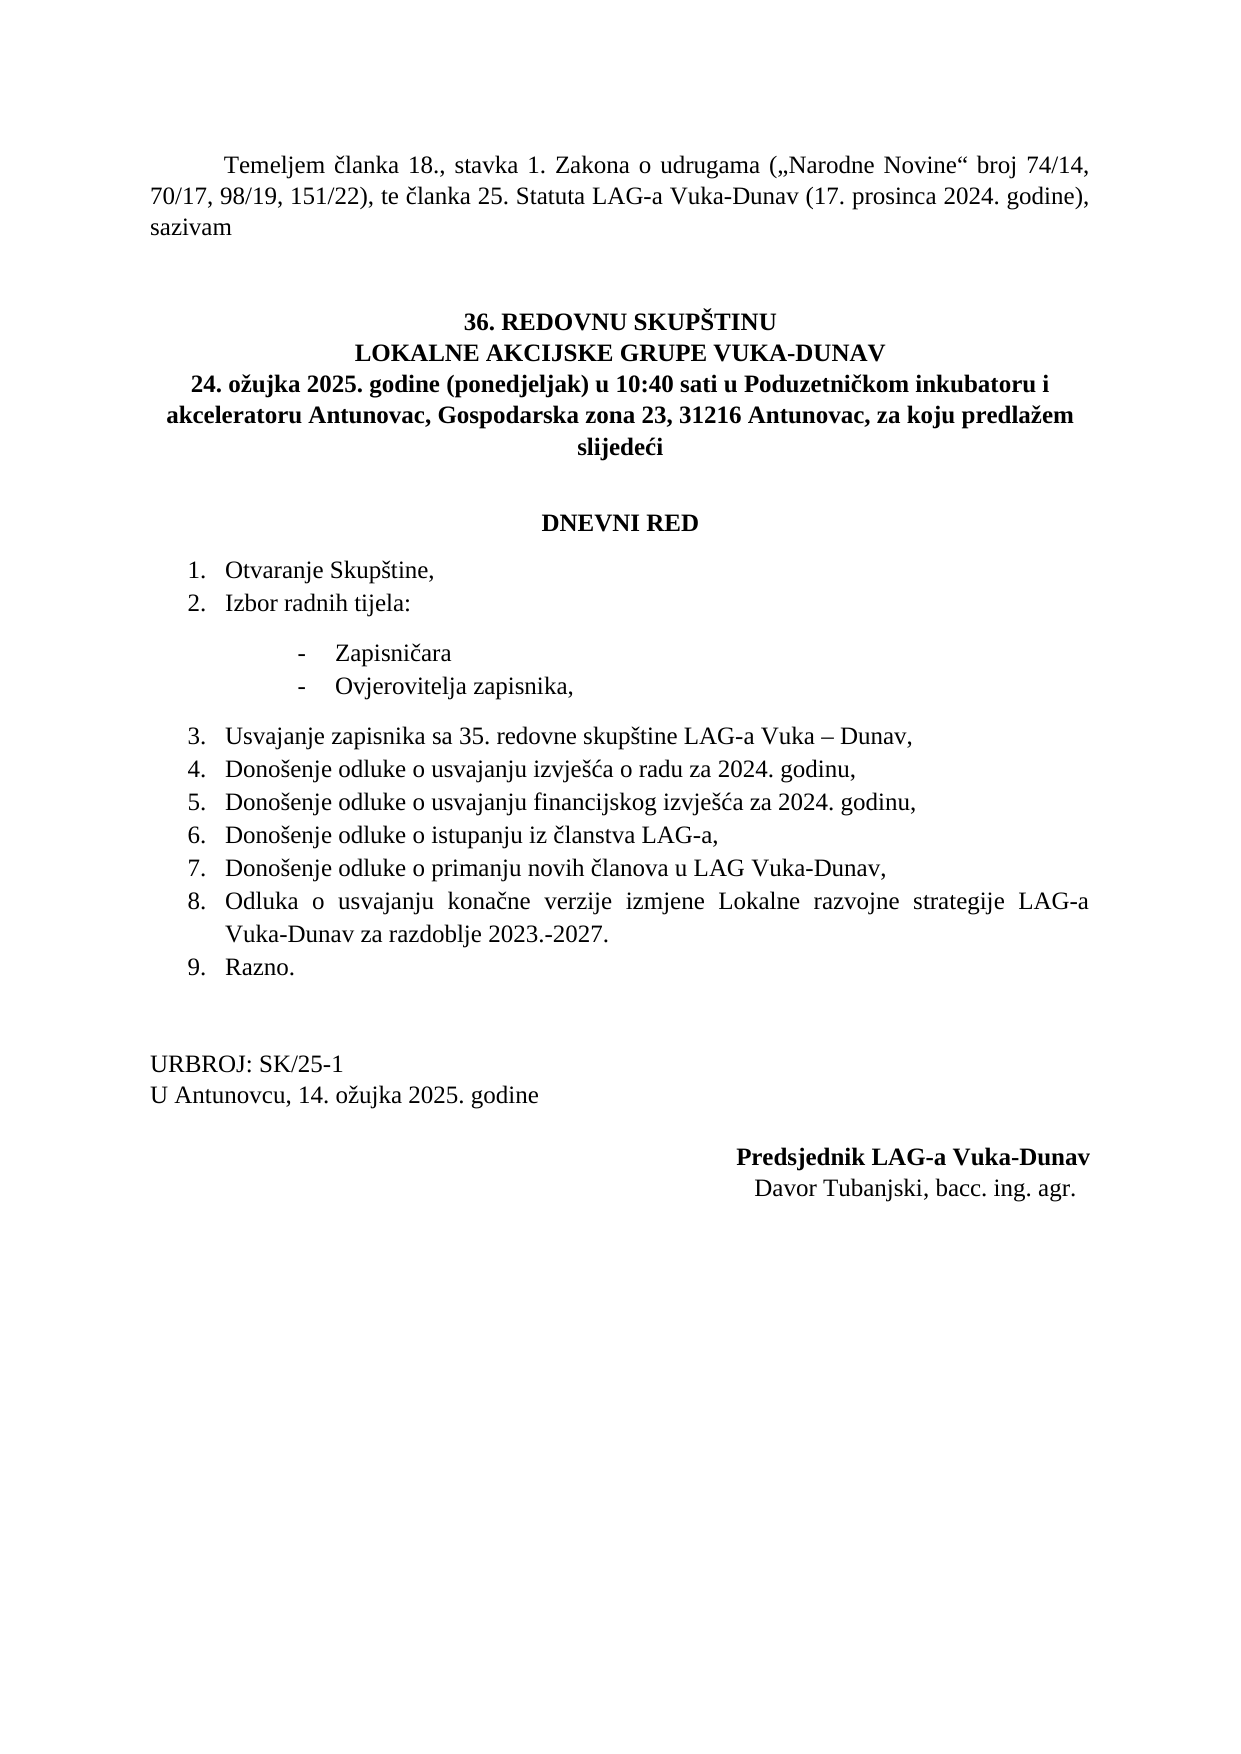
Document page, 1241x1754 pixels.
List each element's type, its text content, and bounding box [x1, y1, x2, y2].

text Davor Tubanjski, bacc. ing. agr. [666, 1173, 1090, 1202]
text 36. REDOVNU SKUPŠTINU [150, 307, 1090, 336]
list Odluka o usvajanju konačne verzije izmjene Lokalne razvojne strategije LAG-a Vuka-Dunav za razdoblje 2023.-2027. [187, 886, 1090, 948]
text 24. ožujka 2025. godine (ponedjeljak) u 10:40 sati u Poduzetničkom inkubatoru i akceleratoru Antunovac, Gospodarska zona 23, 31216 Antunovac, za koju predlažem slijedeći [150, 369, 1090, 460]
list Donošenje odluke o usvajanju izvješća o radu za 2024. godinu, [187, 754, 1090, 783]
list Zapisničara [297, 638, 1090, 667]
list Donošenje odluke o istupanju iz članstva LAG-a, [187, 820, 1090, 849]
text URBROJ: SK/25-1 [150, 1049, 1090, 1078]
list Usvajanje zapisnika sa 35. redovne skupštine LAG-a Vuka – Dunav, [187, 721, 1090, 750]
text Temeljem članka 18., stavka 1. Zakona o udrugama („Narodne Novine“ broj 74/14, 70/17, 98/19, 151/22), te članka 25. Statuta LAG-a Vuka-Dunav (17. prosinca 2024. godine), sazivam [150, 150, 1090, 241]
text Predsjednik LAG-a Vuka-Dunav [150, 1142, 1090, 1171]
list Donošenje odluke o primanju novih članova u LAG Vuka-Dunav, [187, 853, 1090, 882]
text LOKALNE AKCIJSKE GRUPE VUKA-DUNAV [150, 338, 1090, 367]
text DNEVNI RED [150, 508, 1090, 537]
list Otvaranje Skupštine, [187, 556, 1090, 584]
text U Antunovcu, 14. ožujka 2025. godine [150, 1080, 1090, 1109]
list Razno. [187, 952, 1090, 981]
list Izbor radnih tijela: [187, 588, 1090, 617]
list Donošenje odluke o usvajanju financijskog izvješća za 2024. godinu, [187, 787, 1090, 816]
list Ovjerovitelja zapisnika, [297, 671, 1090, 700]
